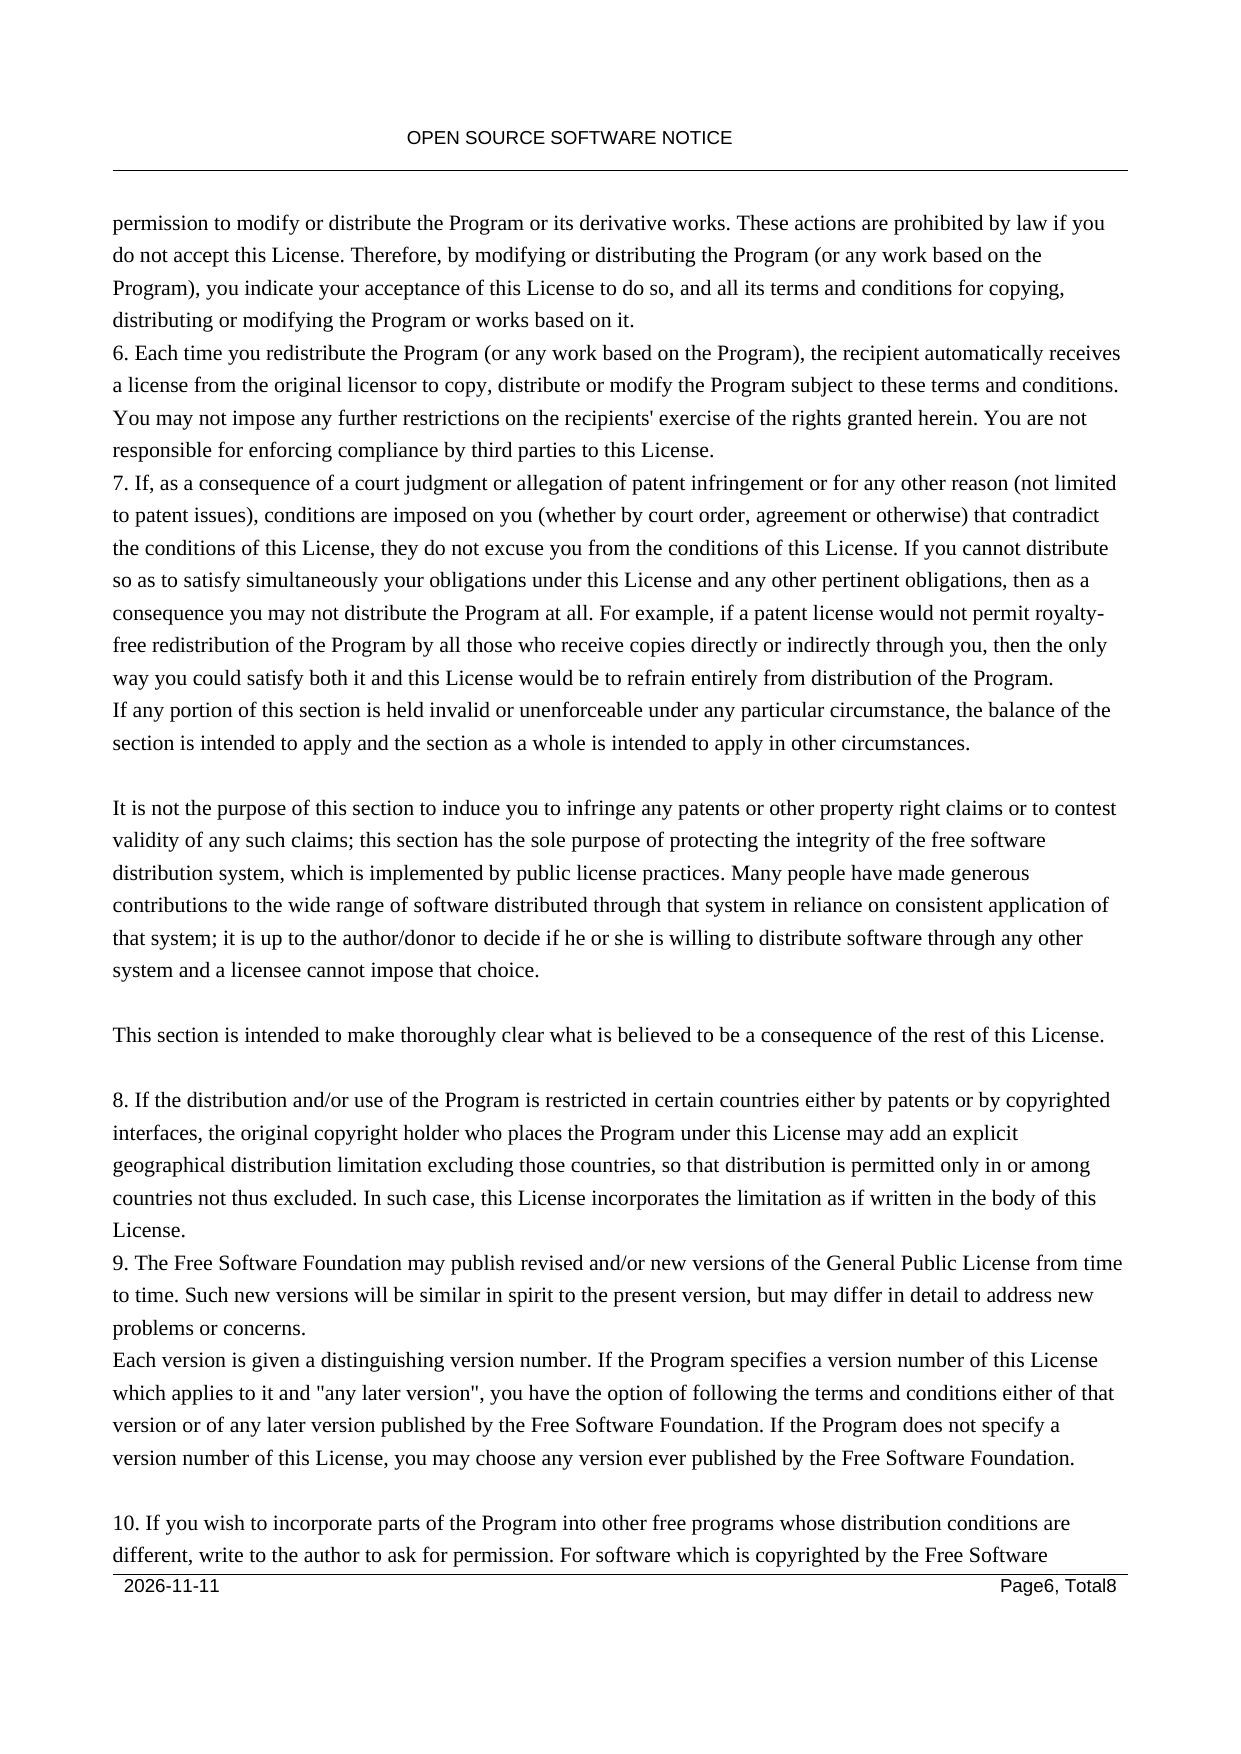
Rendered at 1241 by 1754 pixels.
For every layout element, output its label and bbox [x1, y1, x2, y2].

text [112, 206, 1128, 1571]
